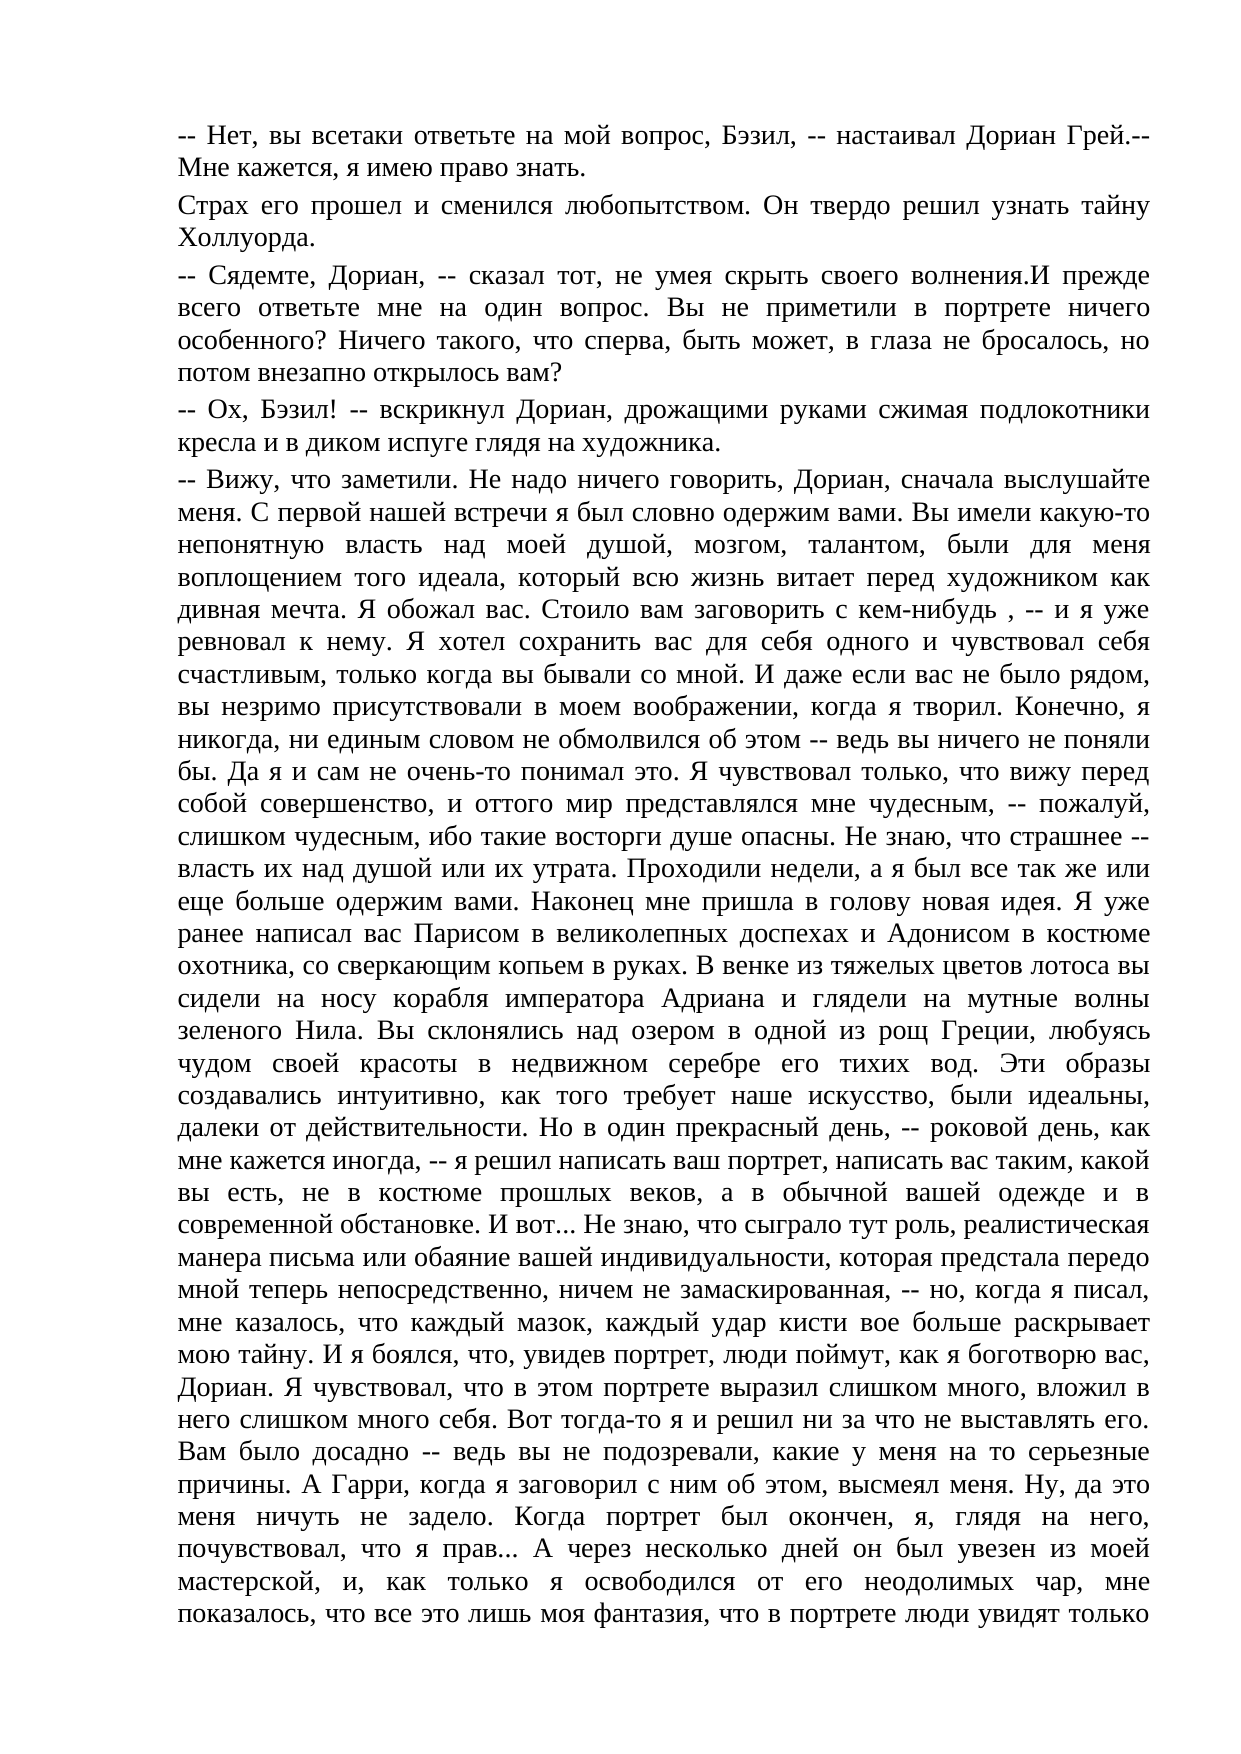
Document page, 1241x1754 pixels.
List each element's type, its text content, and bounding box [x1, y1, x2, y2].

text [177, 462, 1152, 1629]
text -- Ох, Бэзил! -- вскрикнул Дориан, дрожащими руками сжимая подлокотники кресла и в диком испуге глядя на художника. [177, 393, 1152, 457]
text -- Нет, вы всетаки ответьте на мой вопрос, Бэзил, -- настаивал Дориан Грей.-- Мне кажется, я имею право знать. [177, 118, 1152, 183]
text Страх его прошел и сменился любопытством. Он твердо решил узнать тайну Холлуорда. [177, 188, 1152, 253]
text -- Сядемте, Дориан, -- сказал тот, не умея скрыть своего волнения.И прежде всего ответьте мне на один вопрос. Вы не приметили в портрете ничего особенного? Ничего такого, что сперва, быть может, в глаза не бросалось, но потом внезапно открылось вам? [177, 258, 1152, 387]
